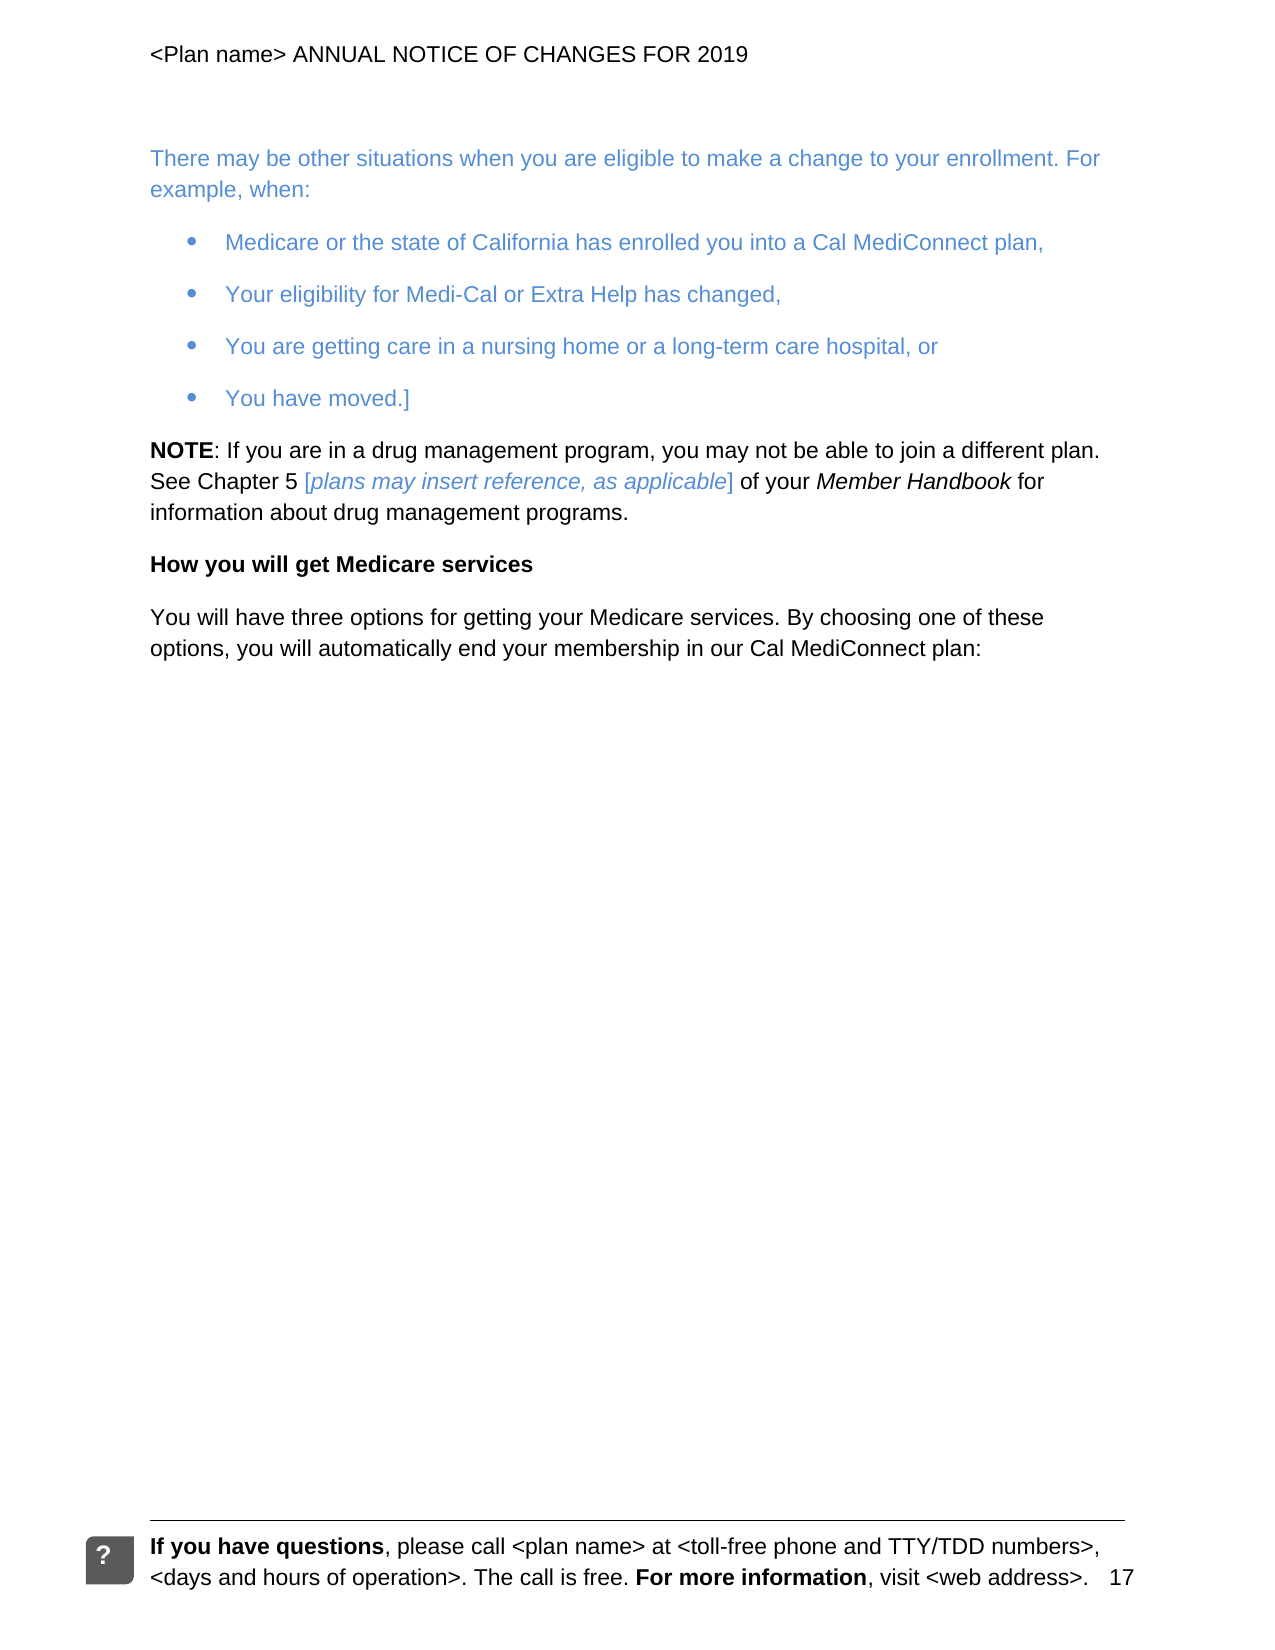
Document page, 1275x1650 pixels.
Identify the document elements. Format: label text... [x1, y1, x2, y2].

list Medicare or the state of California has enrolled you into a Cal MediConnect plan, [187, 225, 1050, 256]
list You are getting care in a nursing home or a long-term care hospital, or [187, 329, 1050, 360]
list Your eligibility for Medi-Cal or Extra Help has changed, [187, 277, 1050, 308]
text There may be other situations when you are eligible to make a change to your enrollment. For example, when: [150, 142, 1125, 204]
text You will have three options for getting your Medicare services. By choosing one of these options, you will automatically end your membership in our Cal MediConnect plan: [150, 600, 1125, 662]
text How you will get Medicare services [150, 548, 1050, 579]
list You have moved.] [187, 381, 1050, 412]
text NOTE: If you are in a drug management program, you may not be able to join a different plan. See Chapter 5 [plans may insert reference, as applicable] of your Member Handbook for information about drug management programs. [150, 433, 1125, 527]
